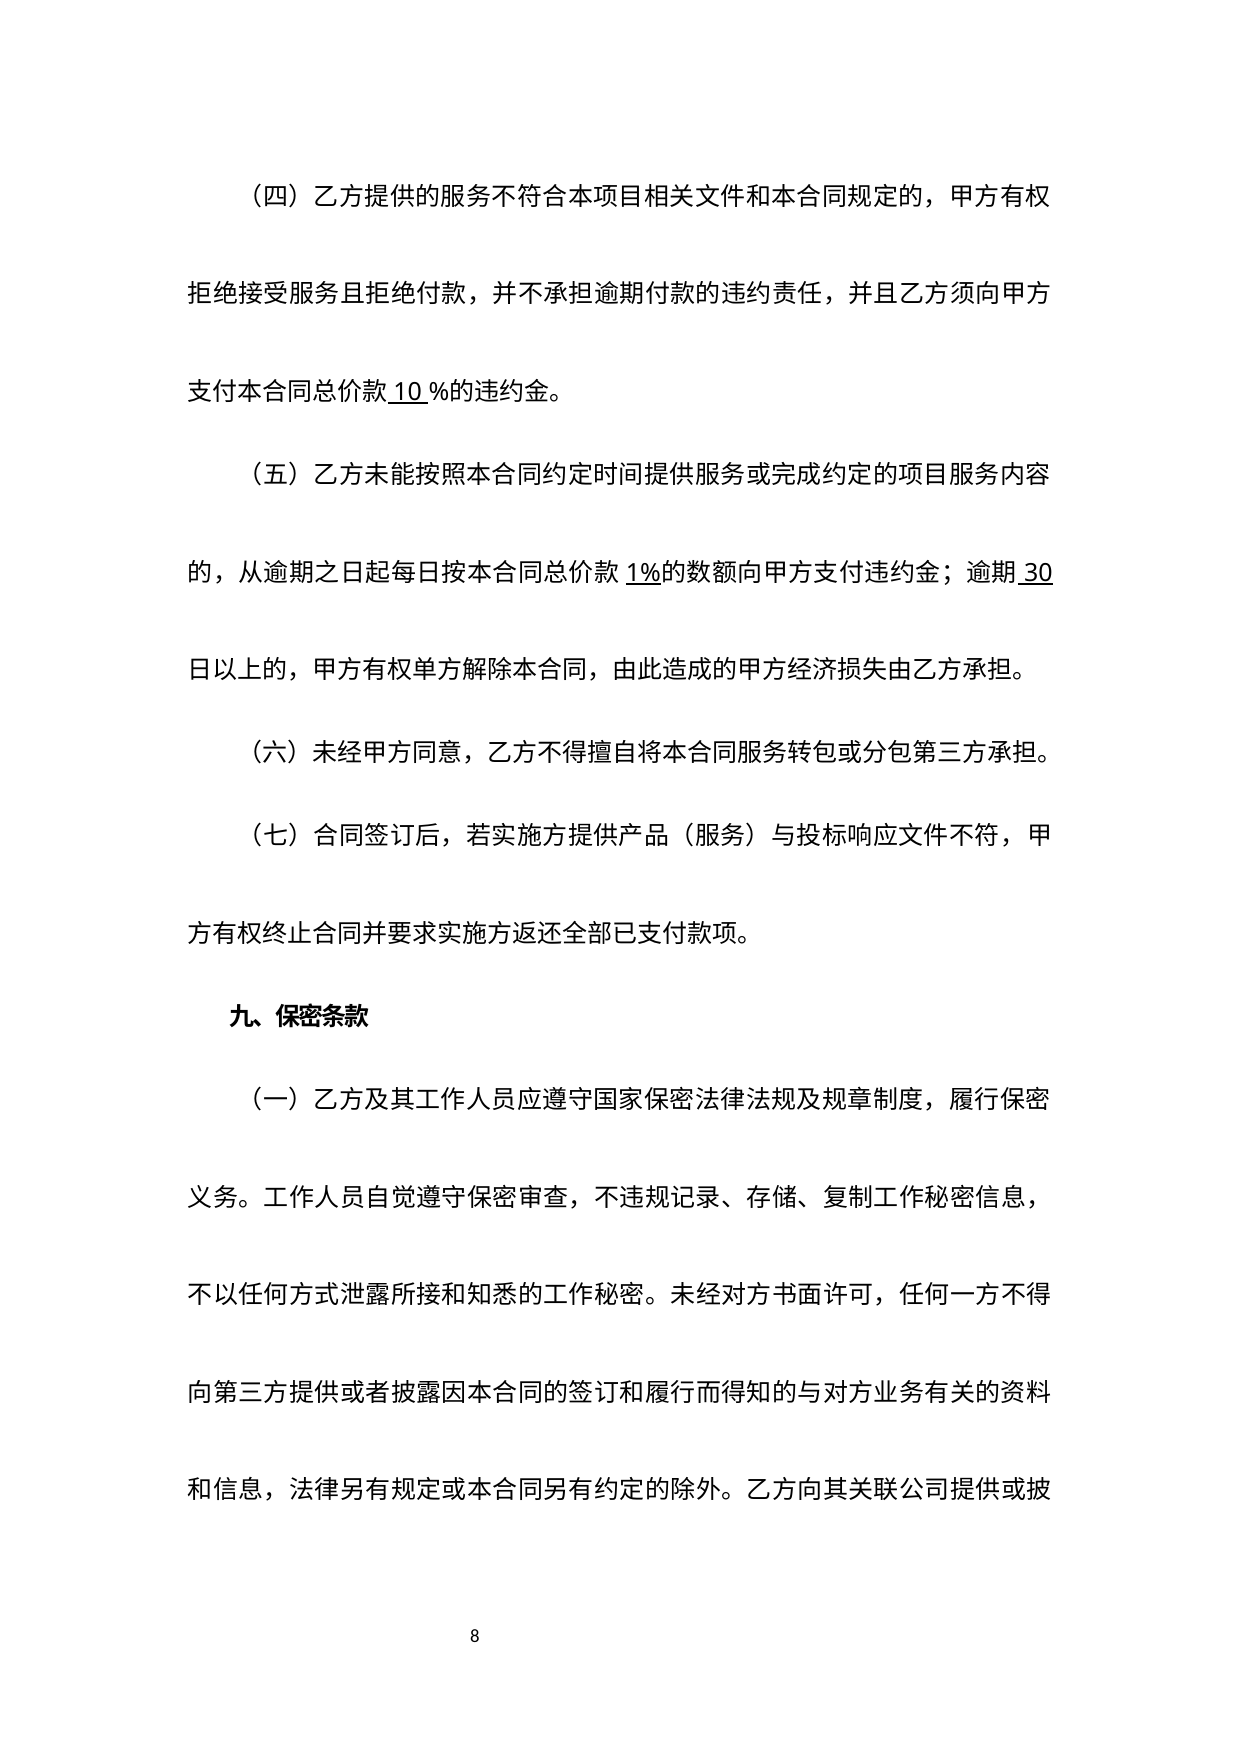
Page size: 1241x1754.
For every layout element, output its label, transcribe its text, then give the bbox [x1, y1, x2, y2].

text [187, 1065, 1053, 1520]
text （七）合同签订后，若实施方提供产品（服务）与投标响应文件不符，甲方有权终止合同并要求实施方返还全部已支付款项。 [187, 801, 1053, 964]
text （五）乙方未能按照本合同约定时间提供服务或完成约定的项目服务内容的，从逾期之日起每日按本合同总价款1%的数额向甲方支付违约金；逾期 30 日以上的，甲方有权单方解除本合同，由此造成的甲方经济损失由乙方承担。 [187, 440, 1053, 700]
text 九、保密条款 [187, 982, 1053, 1047]
text （六）未经甲方同意，乙方不得擅自将本合同服务转包或分包第三方承担。 [187, 718, 1053, 783]
text （四）乙方提供的服务不符合本项目相关文件和本合同规定的，甲方有权拒绝接受服务且拒绝付款，并不承担逾期付款的违约责任，并且乙方须向甲方支付本合同总价款 10 %的违约金。 [187, 162, 1053, 422]
